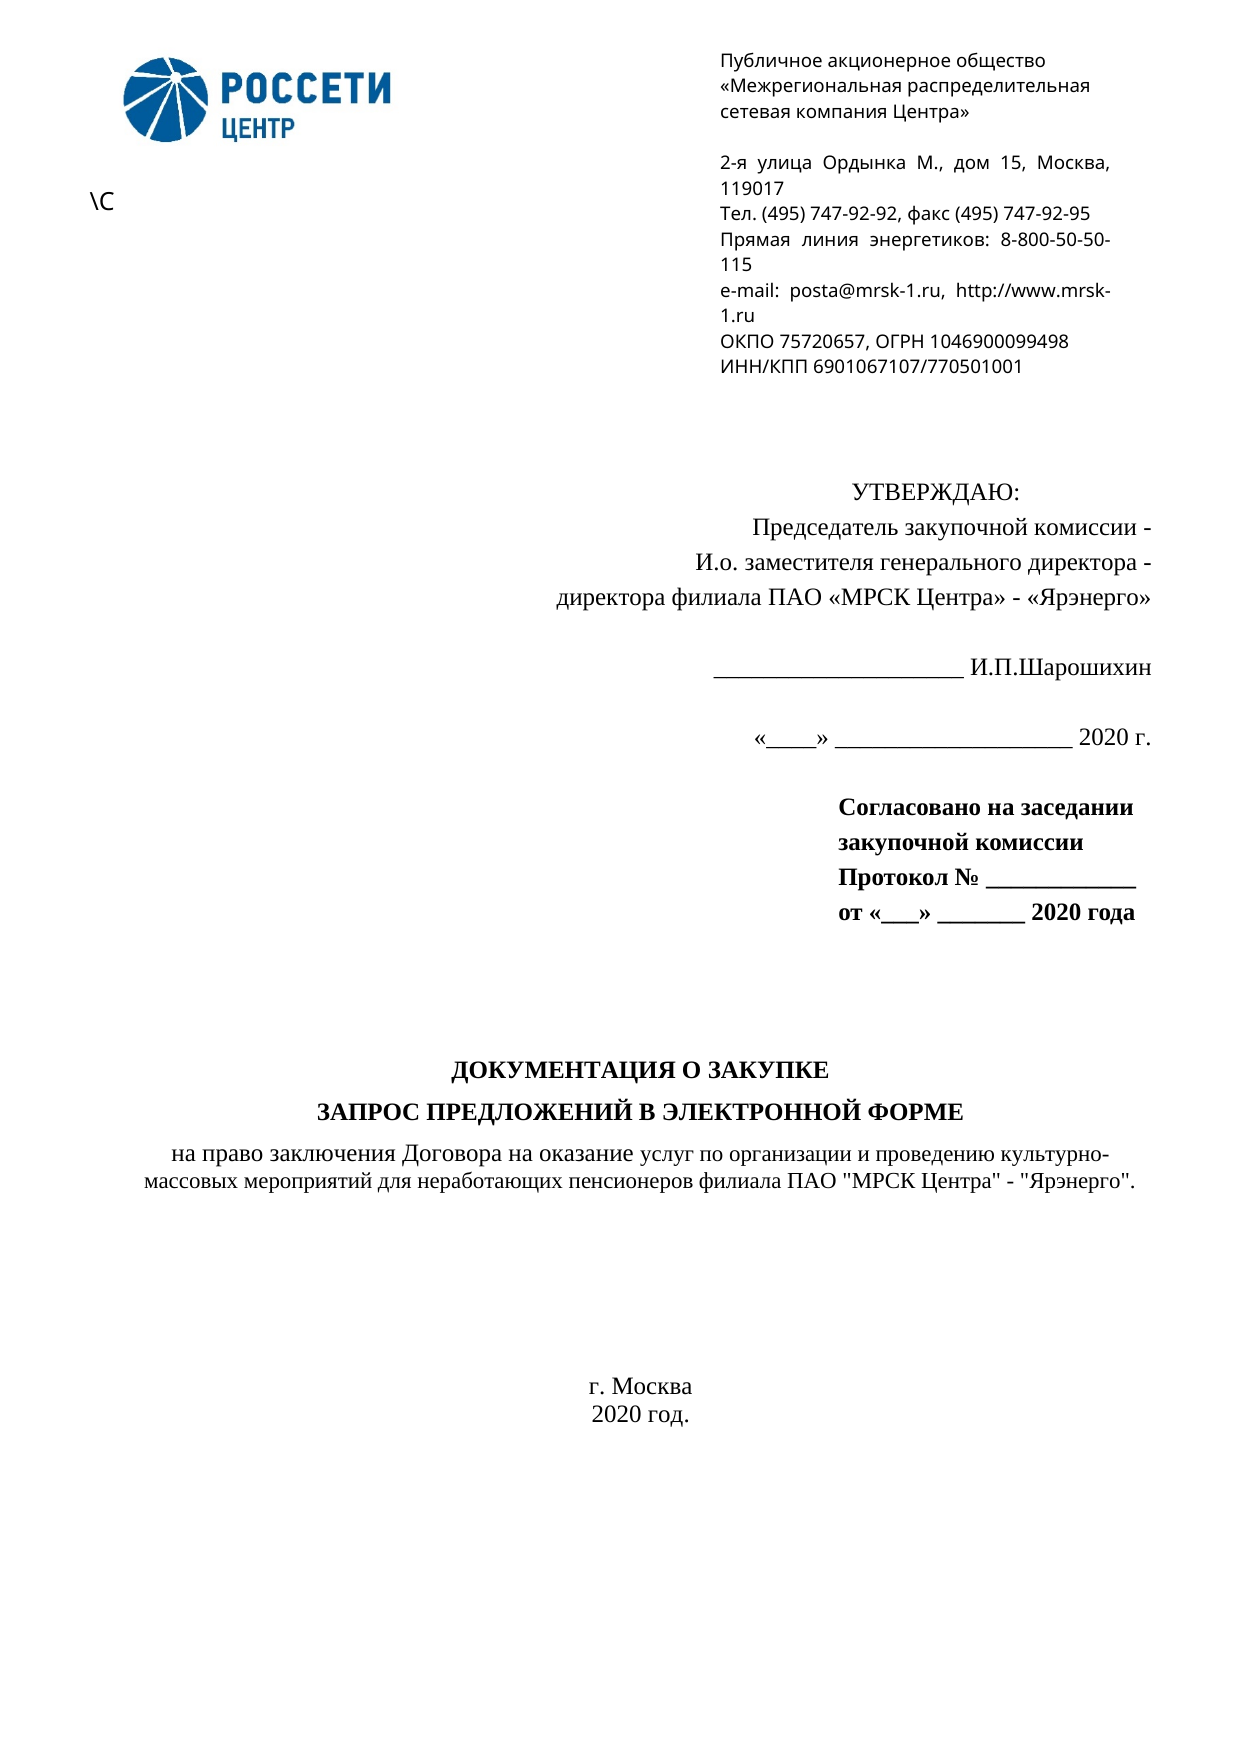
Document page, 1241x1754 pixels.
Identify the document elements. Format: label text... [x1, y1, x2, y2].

text Согласовано на заседании [838, 792, 1151, 821]
text УТВЕРЖДАЮ: [720, 477, 1151, 506]
text ЗАПРОС ПРЕДЛОЖЕНИЙ В ЭЛЕКТРОННОЙ ФОРМЕ [129, 1097, 1151, 1126]
text на право заключения Договора на оказание услуг по организации и проведению культурно-массовых мероприятий для неработающих пенсионеров филиала ПАО "МРСК Центра" - "Ярэнерго". [129, 1138, 1151, 1193]
text ДОКУМЕНТАЦИЯ О ЗАКУПКЕ [129, 1056, 1151, 1084]
text закупочной комиссии [838, 827, 1151, 856]
text директора филиала ПАО «МРСК Центра» - «Ярэнерго» [129, 582, 1151, 611]
text Председатель закупочной комиссии - [129, 512, 1151, 541]
text от «___» _______ 2020 года [838, 897, 1151, 926]
text Протокол № ____________ [838, 862, 1151, 891]
text ____________________ И.П.Шарошихин [129, 652, 1151, 681]
table_header \С [118, 47, 709, 385]
text г. Москва 2020 год. [129, 1371, 1151, 1428]
text «____» ___________________ 2020 г. [720, 722, 1151, 751]
table_header Публичное акционерное общество «Межрегиональная распределительная сетевая компания Центра» 2-я улица Ордынка М., дом 15, Москва, 119017 Тел. (495) 747-92-92, факс (495) 747-92-95 Прямая линия энергетиков: 8-800-50-50-115 e-mail: posta@mrsk-1.ru, http://www.mrsk-1.ru ОКПО 75720657, ОГРН 1046900099498 ИНН/КПП 6901067107/770501001 [709, 47, 1122, 385]
text И.о. заместителя генерального директора - [129, 547, 1151, 576]
